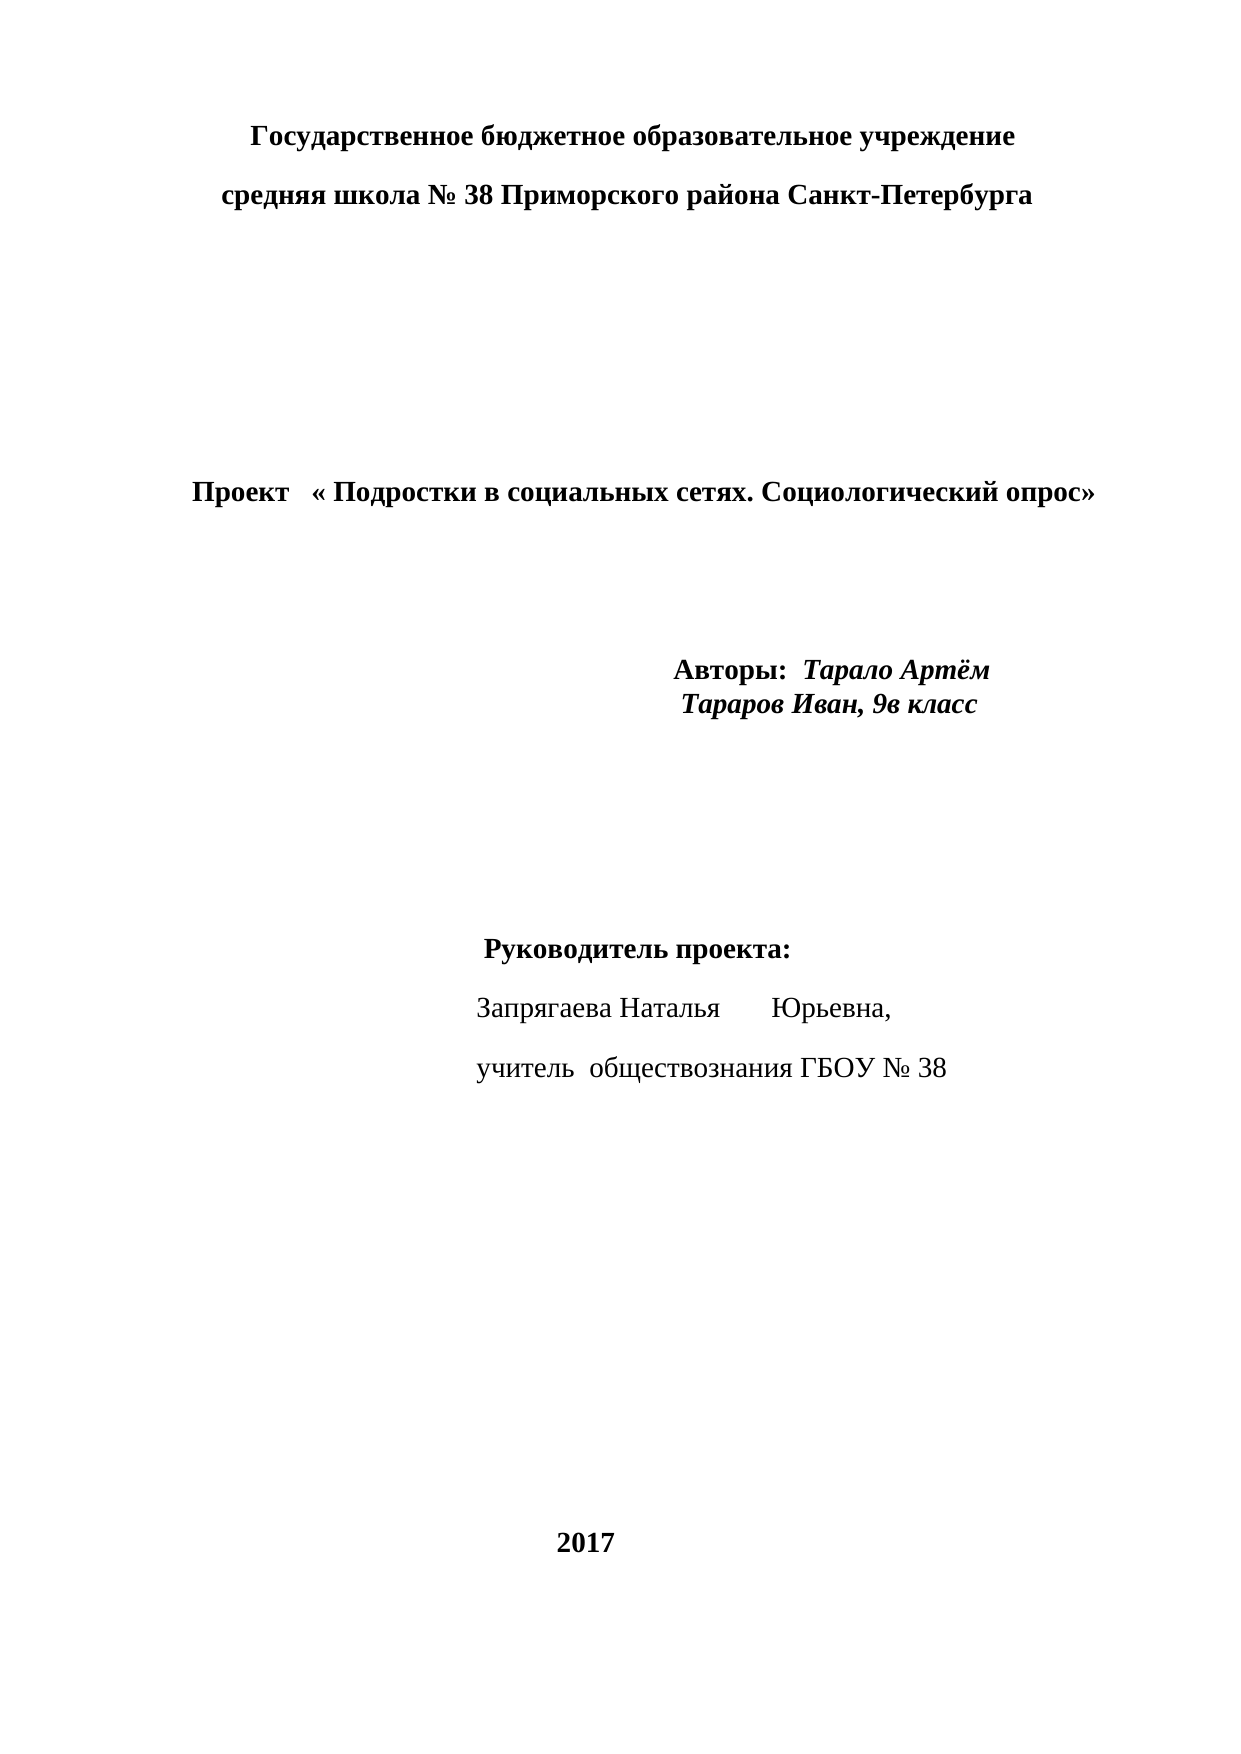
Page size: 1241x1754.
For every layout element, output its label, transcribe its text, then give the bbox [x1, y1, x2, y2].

text Проект « Подростки в социальных сетях. Социологический опрос» [177, 474, 1152, 508]
text Авторы: Тарало Артём [177, 652, 1152, 686]
text средняя школа № 38 Приморского района Санкт-Петербурга [177, 177, 1152, 211]
text 2017 [177, 1525, 1152, 1558]
text Запрягаева Наталья Юрьевна, [177, 991, 1152, 1024]
text учитель обществознания ГБОУ № 38 [177, 1050, 1152, 1083]
text Государственное бюджетное образовательное учреждение [177, 118, 1152, 152]
text Руководитель проекта: [177, 931, 1152, 965]
text Тараров Иван, 9в класс [177, 686, 1152, 719]
